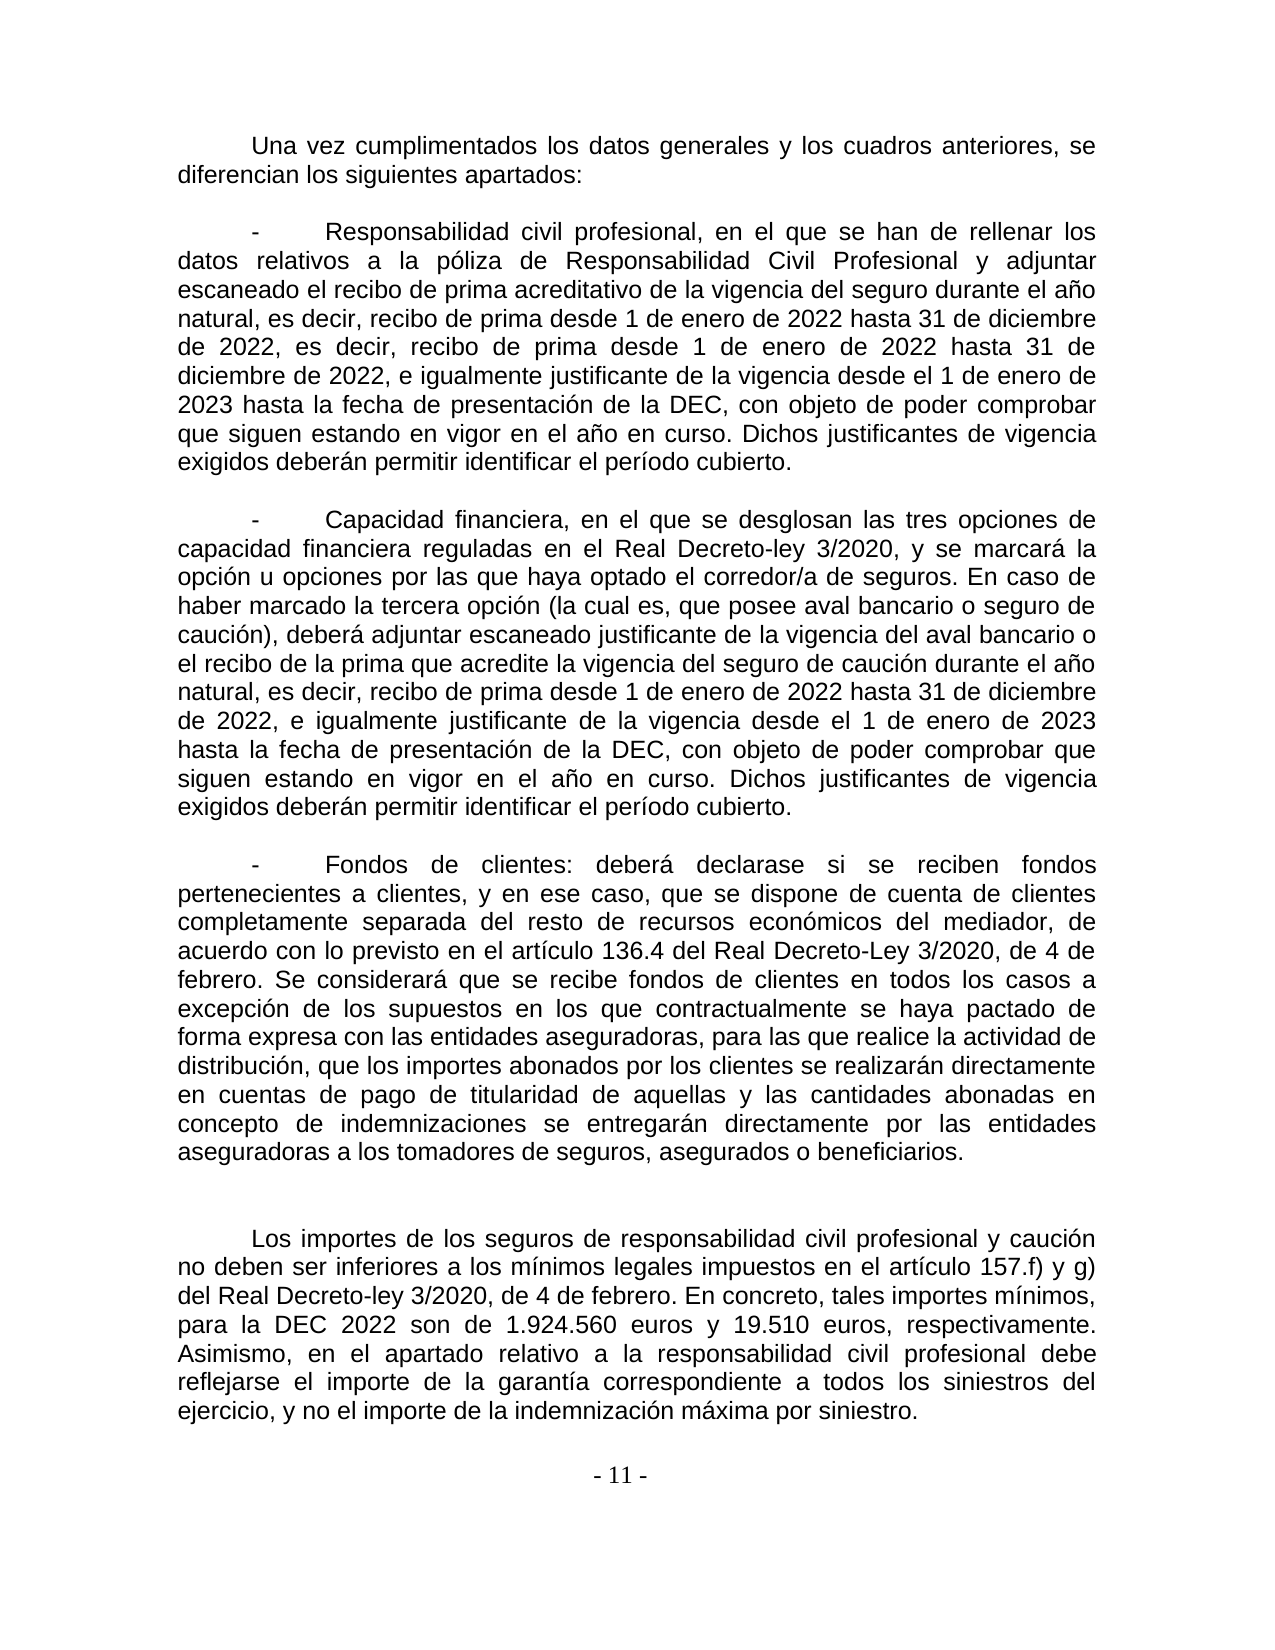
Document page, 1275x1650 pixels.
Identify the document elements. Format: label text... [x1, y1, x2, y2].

text - Fondos de clientes: deberá declarase si se reciben fondos pertenecientes a clientes, y en ese caso, que se dispone de cuenta de clientes completamente separada del resto de recursos económicos del mediador, de acuerdo con lo previsto en el artículo 136.4 del Real Decreto-Ley 3/2020, de 4 de febrero. Se considerará que se recibe fondos de clientes en todos los casos a excepción de los supuestos en los que contractualmente se haya pactado de forma expresa con las entidades aseguradoras, para las que realice la actividad de distribución, que los importes abonados por los clientes se realizarán directamente en cuentas de pago de titularidad de aquellas y las cantidades abonadas en concepto de indemnizaciones se entregarán directamente por las entidades aseguradoras a los tomadores de seguros, asegurados o beneficiarios. [177, 850, 1098, 1166]
text Una vez cumplimentados los datos generales y los cuadros anteriores, se diferencian los siguientes apartados: [177, 131, 1098, 188]
text - Responsabilidad civil profesional, en el que se han de rellenar los datos relativos a la póliza de Responsabilidad Civil Profesional y adjuntar escaneado el recibo de prima acreditativo de la vigencia del seguro durante el año natural, es decir, recibo de prima desde 1 de enero de 2022 hasta 31 de diciembre de 2022, es decir, recibo de prima desde 1 de enero de 2022 hasta 31 de diciembre de 2022, e igualmente justificante de la vigencia desde el 1 de enero de 2023 hasta la fecha de presentación de la DEC, con objeto de poder comprobar que siguen estando en vigor en el año en curso. Dichos justificantes de vigencia exigidos deberán permitir identificar el período cubierto. [177, 217, 1098, 476]
text - Capacidad financiera, en el que se desglosan las tres opciones de capacidad financiera reguladas en el Real Decreto-ley 3/2020, y se marcará la opción u opciones por las que haya optado el corredor/a de seguros. En caso de haber marcado la tercera opción (la cual es, que posee aval bancario o seguro de caución), deberá adjuntar escaneado justificante de la vigencia del aval bancario o el recibo de la prima que acredite la vigencia del seguro de caución durante el año natural, es decir, recibo de prima desde 1 de enero de 2022 hasta 31 de diciembre de 2022, e igualmente justificante de la vigencia desde el 1 de enero de 2023 hasta la fecha de presentación de la DEC, con objeto de poder comprobar que siguen estando en vigor en el año en curso. Dichos justificantes de vigencia exigidos deberán permitir identificar el período cubierto. [177, 505, 1098, 821]
text Los importes de los seguros de responsabilidad civil profesional y caución no deben ser inferiores a los mínimos legales impuestos en el artículo 157.f) y g) del Real Decreto-ley 3/2020, de 4 de febrero. En concreto, tales importes mínimos, para la DEC 2022 son de 1.924.560 euros y 19.510 euros, respectivamente. Asimismo, en el apartado relativo a la responsabilidad civil profesional debe reflejarse el importe de la garantía correspondiente a todos los siniestros del ejercicio, y no el importe de la indemnización máxima por siniestro. [177, 1223, 1098, 1425]
